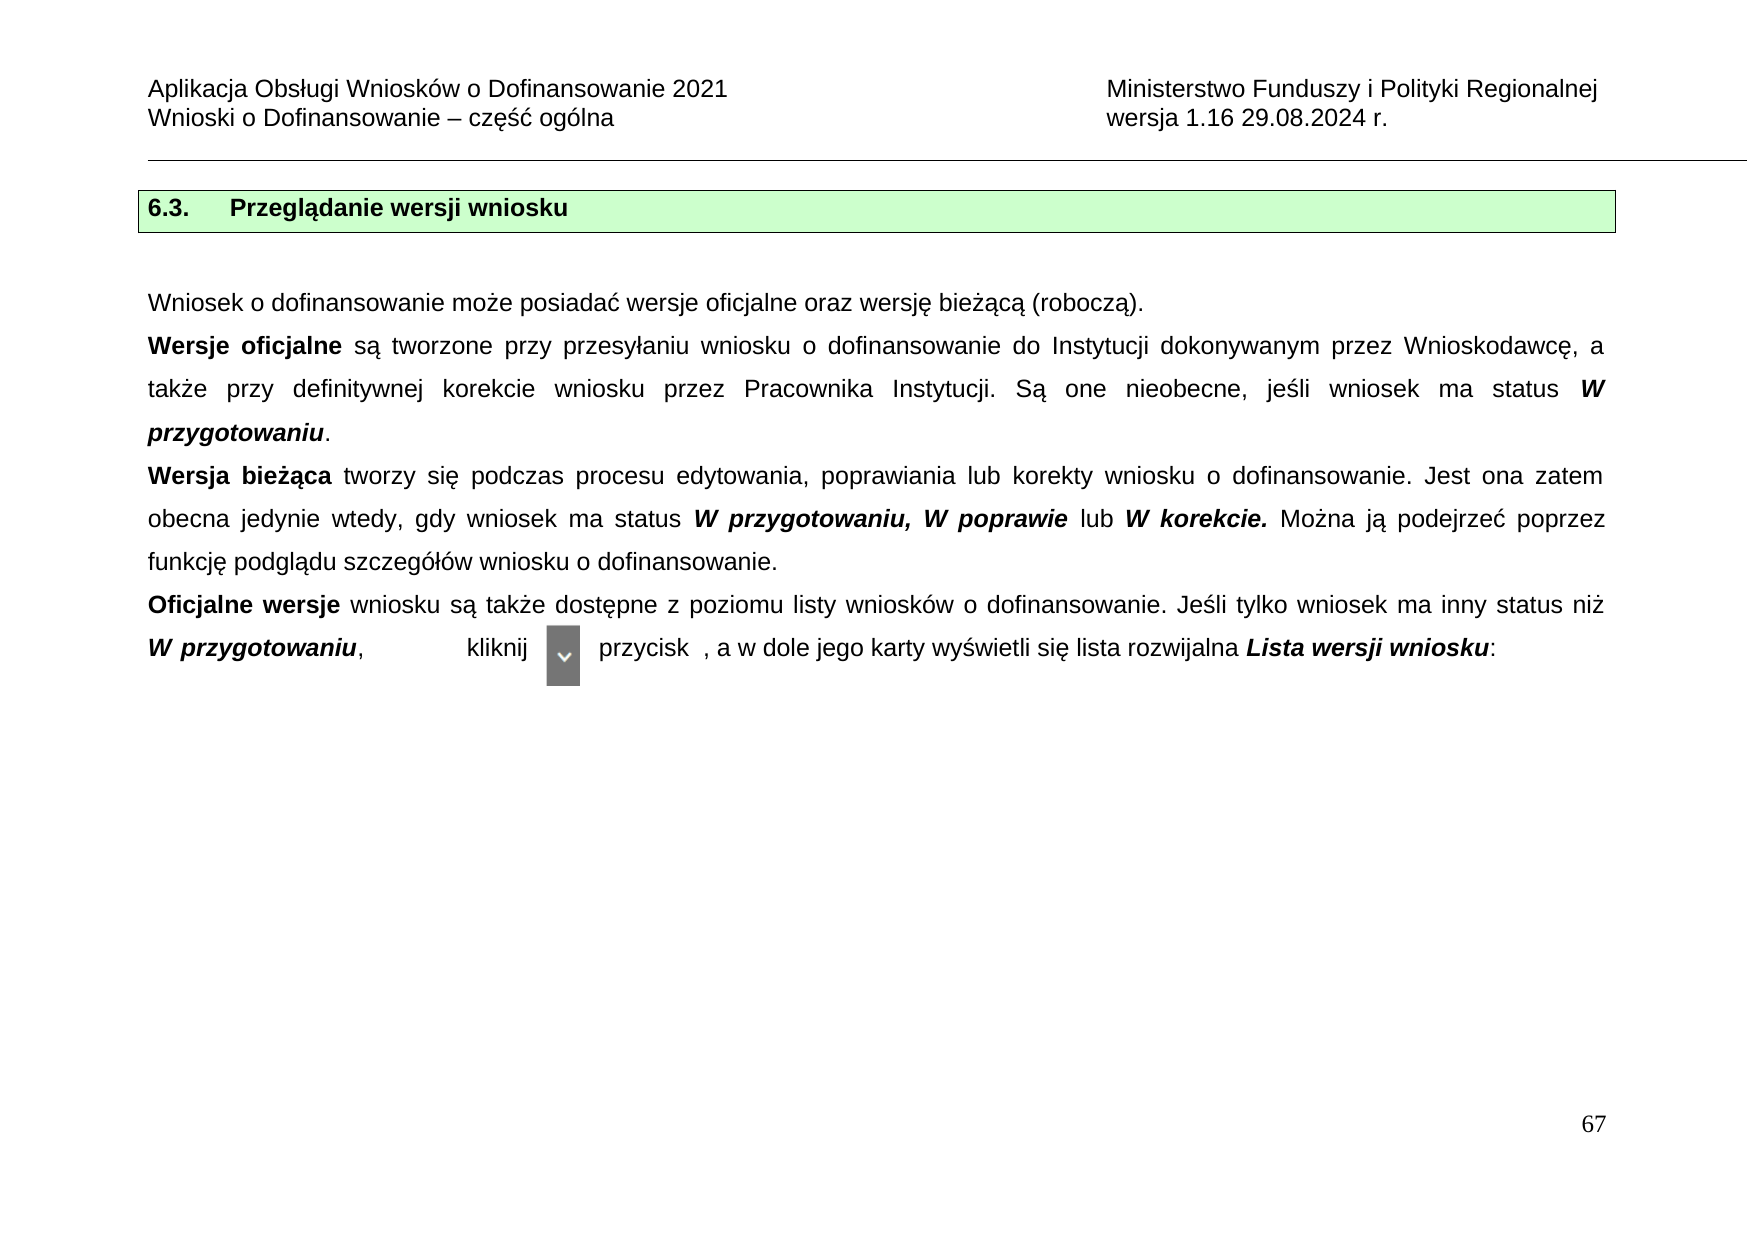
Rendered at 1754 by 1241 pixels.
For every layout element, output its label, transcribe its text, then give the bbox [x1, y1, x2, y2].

text Wniosek o dofinansowanie może posiadać wersje oficjalne oraz wersję bieżącą (roboczą). [148, 288, 1606, 317]
text Wersje oficjalne są tworzone przy przesyłaniu wniosku o dofinansowanie do Instytucji dokonywanym przez Wnioskodawcę, a także przy definitywnej korekcie wniosku przez Pracownika Instytucji. Są one nieobecne, jeśli wniosek ma status W przygotowaniu. [148, 331, 1606, 446]
text Oficjalne wersje wniosku są także dostępne z poziomu listy wniosków o dofinansowanie. Jeśli tylko wniosek ma inny status niż W przygotowaniu, kliknij przycisk , a w dole jego karty wyświetli się lista rozwijalna Lista wersji wniosku: [148, 590, 1606, 662]
text Wersja bieżąca tworzy się podczas procesu edytowania, poprawiania lub korekty wniosku o dofinansowanie. Jest ona zatem obecna jedynie wtedy, gdy wniosek ma status W przygotowaniu, W poprawie lub W korekcie. Można ją podejrzeć poprzez funkcję podglądu szczegółów wniosku o dofinansowanie. [148, 461, 1606, 576]
picture [545, 623, 580, 683]
subtitle Przeglądanie wersji wniosku [139, 191, 1615, 232]
